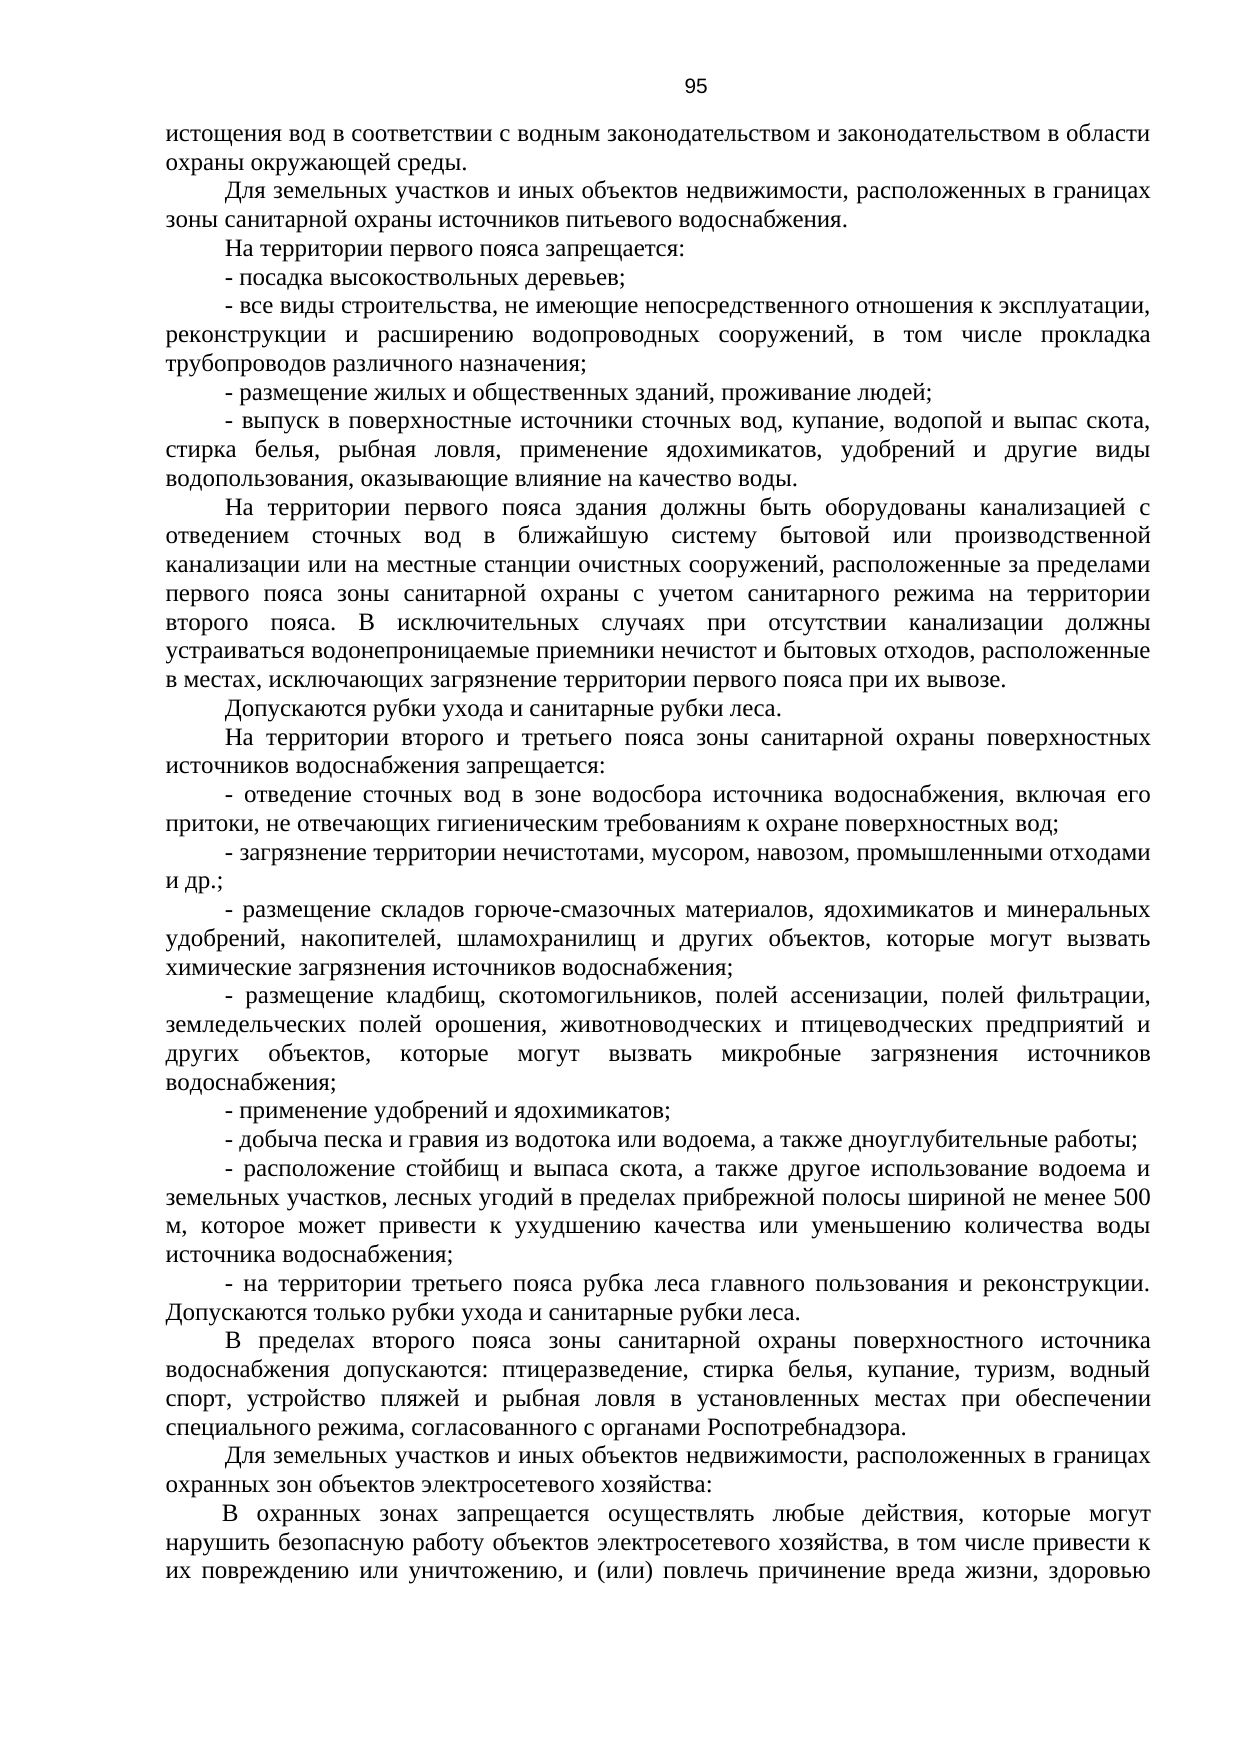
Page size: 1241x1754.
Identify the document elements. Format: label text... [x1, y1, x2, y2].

text - загрязнение территории нечистотами, мусором, навозом, промышленными отходами и др.; [165, 837, 1152, 894]
text Допускаются рубки ухода и санитарные рубки леса. [165, 693, 1152, 722]
text - размещение складов горюче-смазочных материалов, ядохимикатов и минеральных удобрений, накопителей, шламохранилищ и других объектов, которые могут вызвать химические загрязнения источников водоснабжения; [165, 894, 1152, 981]
text - применение удобрений и ядохимикатов; [165, 1096, 1152, 1124]
text - посадка высокоствольных деревьев; [165, 262, 1152, 291]
text - отведение сточных вод в зоне водосбора источника водоснабжения, включая его притоки, не отвечающих гигиеническим требованиям к охране поверхностных вод; [165, 779, 1152, 837]
text - расположение стойбищ и выпаса скота, а также другое использование водоема и земельных участков, лесных угодий в пределах прибрежной полосы шириной не менее , которое может привести к ухудшению качества или уменьшению количества воды источника водоснабжения; [165, 1153, 1152, 1268]
text - размещение кладбищ, скотомогильников, полей ассенизации, полей фильтрации, земледельческих полей орошения, животноводческих и птицеводческих предприятий и других объектов, которые могут вызвать микробные загрязнения источников водоснабжения; [165, 981, 1152, 1096]
text В пределах второго пояса зоны санитарной охраны поверхностного источника водоснабжения допускаются: птицеразведение, стирка белья, купание, туризм, водный спорт, устройство пляжей и рыбная ловля в установленных местах при обеспечении специального режима, согласованного с органами Роспотребнадзора. [165, 1326, 1152, 1441]
text - на территории третьего пояса рубка леса главного пользования и реконструкции. Допускаются только рубки ухода и санитарные рубки леса. [165, 1268, 1152, 1326]
text - размещение жилых и общественных зданий, проживание людей; [165, 377, 1152, 406]
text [165, 1498, 1152, 1584]
text На территории первого пояса здания должны быть оборудованы канализацией с отведением сточных вод в ближайшую систему бытовой или производственной канализации или на местные станции очистных сооружений, расположенные за пределами первого пояса зоны санитарной охраны с учетом санитарного режима на территории второго пояса. В исключительных случаях при отсутствии канализации должны устраиваться водонепроницаемые приемники нечистот и бытовых отходов, расположенные в местах, исключающих загрязнение территории первого пояса при их вывозе. [165, 492, 1152, 693]
text На территории первого пояса запрещается: [165, 233, 1152, 262]
text Для земельных участков и иных объектов недвижимости, расположенных в границах охранных зон объектов электросетевого хозяйства: [165, 1441, 1152, 1498]
text - выпуск в поверхностные источники сточных вод, купание, водопой и выпас скота, стирка белья, рыбная ловля, применение ядохимикатов, удобрений и другие виды водопользования, оказывающие влияние на качество воды. [165, 406, 1152, 492]
text Для земельных участков и иных объектов недвижимости, расположенных в границах зоны санитарной охраны источников питьевого водоснабжения. [165, 176, 1152, 233]
text На территории второго и третьего пояса зоны санитарной охраны поверхностных источников водоснабжения запрещается: [165, 722, 1152, 779]
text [165, 118, 1152, 176]
text - добыча песка и гравия из водотока или водоема, а также дноуглубительные работы; [165, 1124, 1152, 1153]
text - все виды строительства, не имеющие непосредственного отношения к эксплуатации, реконструкции и расширению водопроводных сооружений, в том числе прокладка трубопроводов различного назначения; [165, 291, 1152, 377]
